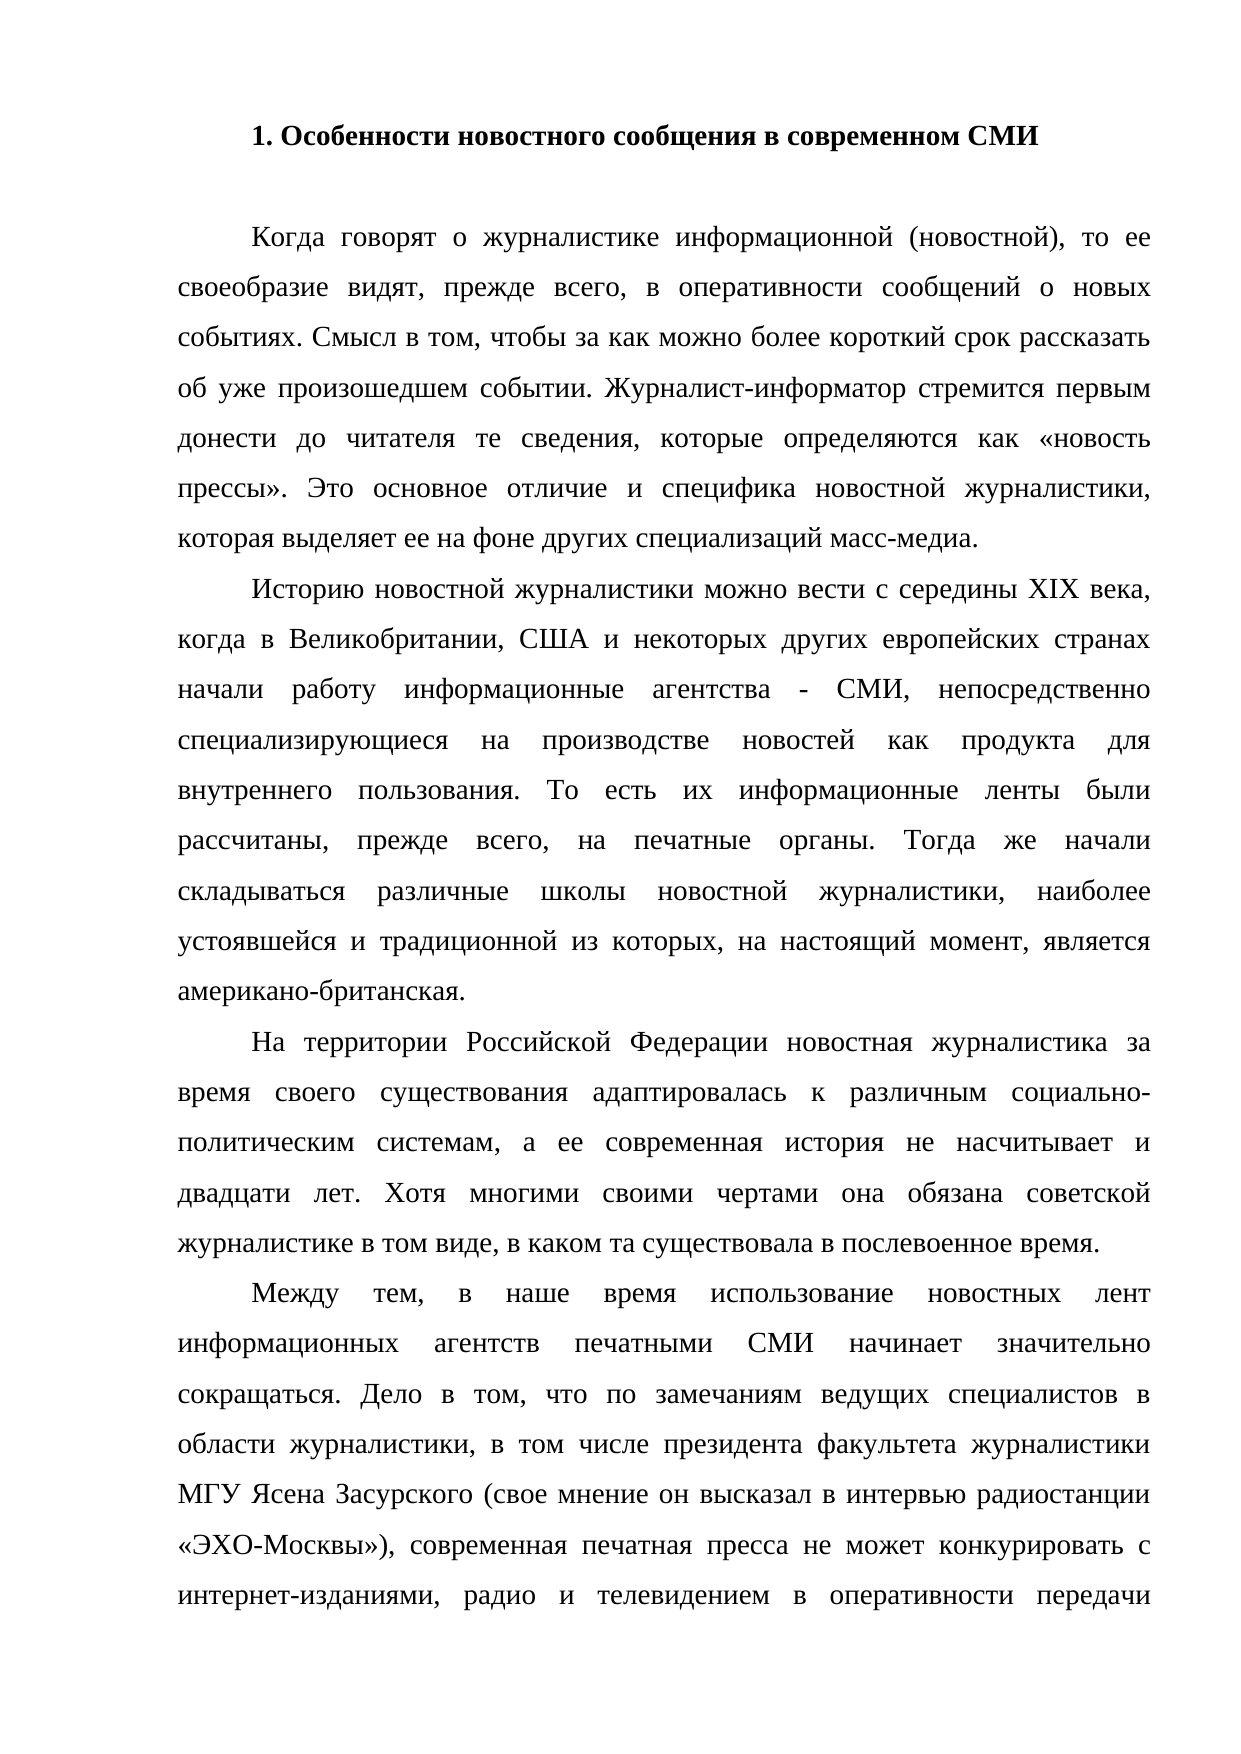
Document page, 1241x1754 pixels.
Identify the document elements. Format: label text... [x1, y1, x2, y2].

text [177, 1275, 1152, 1611]
text Когда говорят о журналистике информационной (новостной), то ее своеобразие видят, прежде всего, в оперативности сообщений о новых событиях. Смысл в том, чтобы за как можно более короткий срок рассказать об уже произошедшем событии. Журналист-информатор стремится первым донести до читателя те сведения, которые определяются как «новость прессы». Это основное отличие и специфика новостной журналистики, которая выделяет ее на фоне других специализаций масс-медиа. [177, 219, 1152, 554]
text Историю новостной журналистики можно вести с середины XIX века, когда в Великобритании, США и некоторых других европейских странах начали работу информационные агентства - СМИ, непосредственно специализирующиеся на производстве новостей как продукта для внутреннего пользования. То есть их информационные ленты были рассчитаны, прежде всего, на печатные органы. Тогда же начали складываться различные школы новостной журналистики, наиболее устоявшейся и традиционной из которых, на настоящий момент, является американо-британская. [177, 571, 1152, 1007]
text 1. Особенности новостного сообщения в современном СМИ [177, 118, 1152, 152]
text На территории Российской Федерации новостная журналистика за время своего существования адаптировалась к различным социально-политическим системам, а ее современная история не насчитывает и двадцати лет. Хотя многими своими чертами она обязана советской журналистике в том виде, в каком та существовала в послевоенное время. [177, 1024, 1152, 1258]
